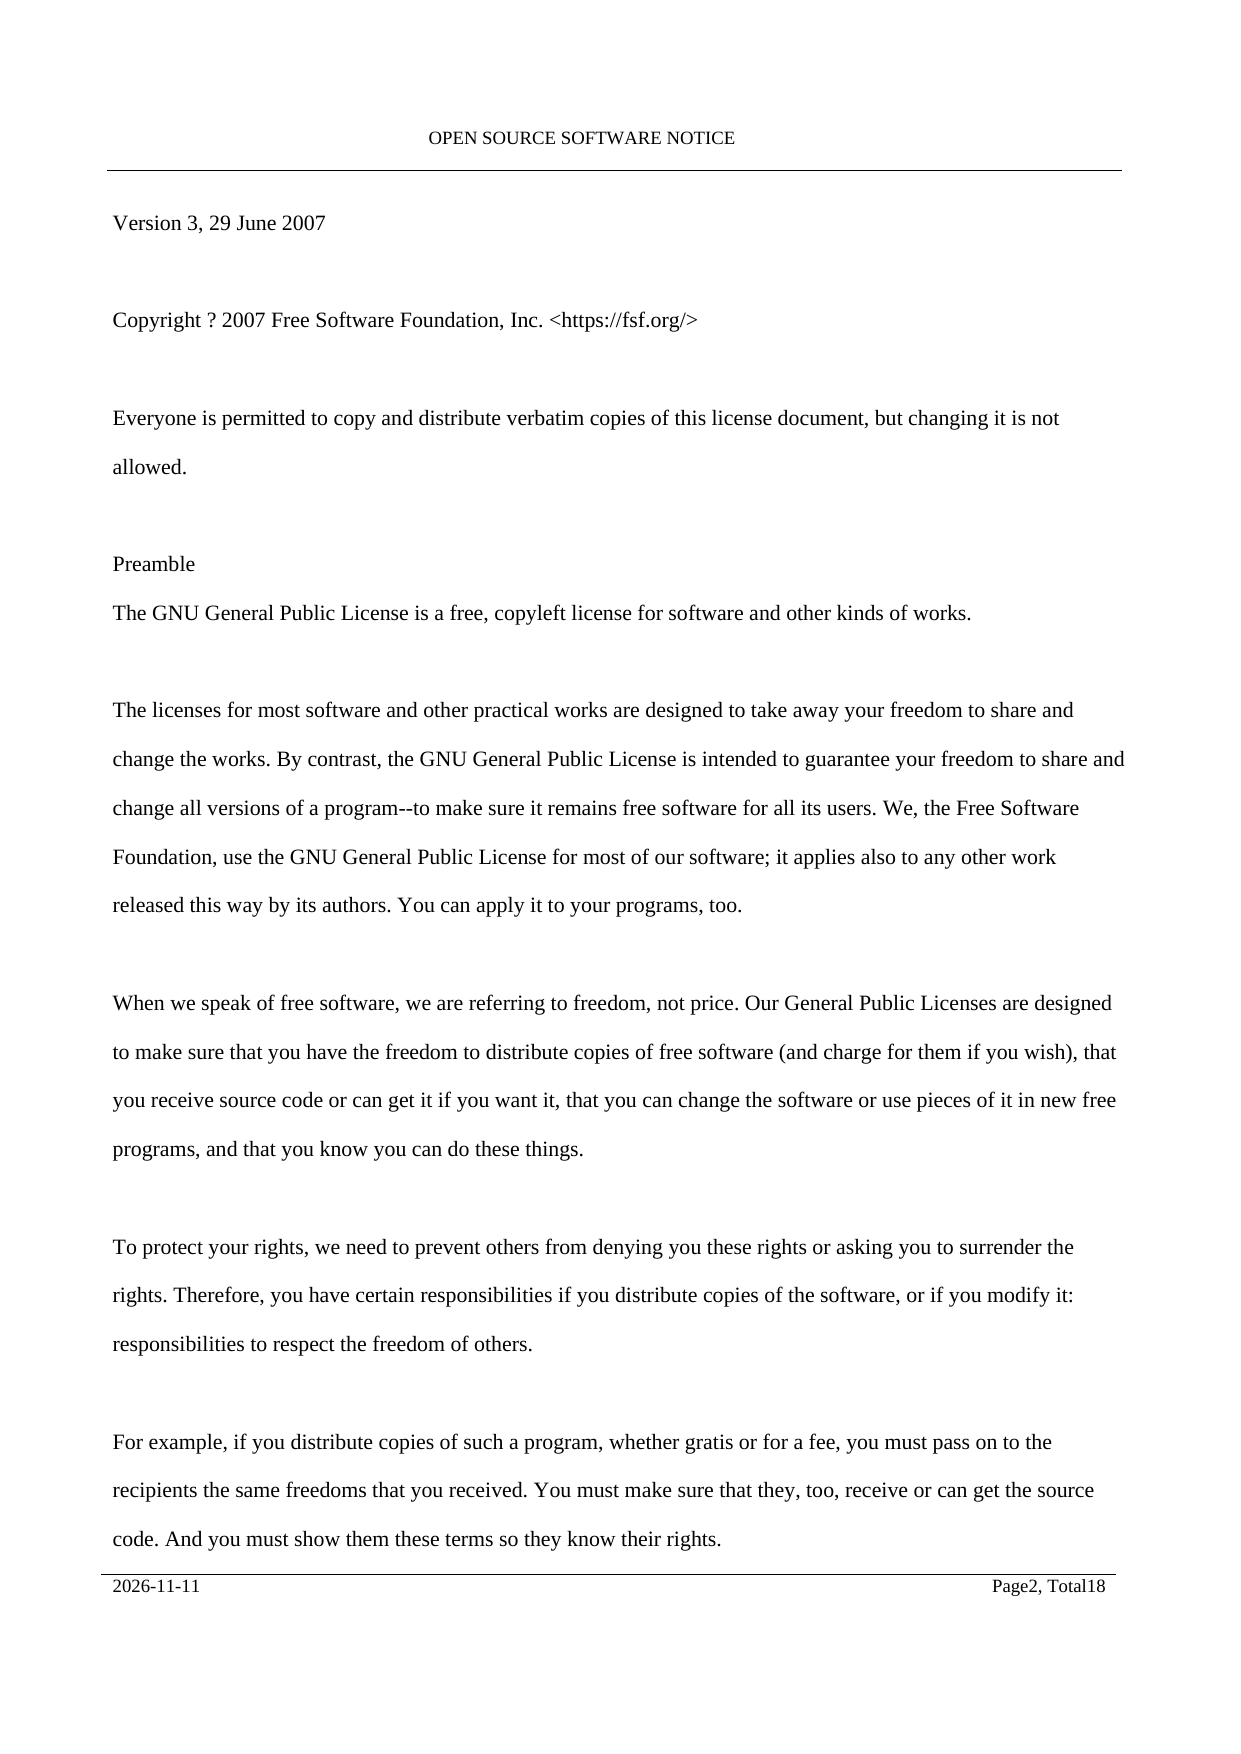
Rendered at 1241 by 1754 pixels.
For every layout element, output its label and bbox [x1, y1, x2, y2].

text [112, 206, 1128, 1555]
